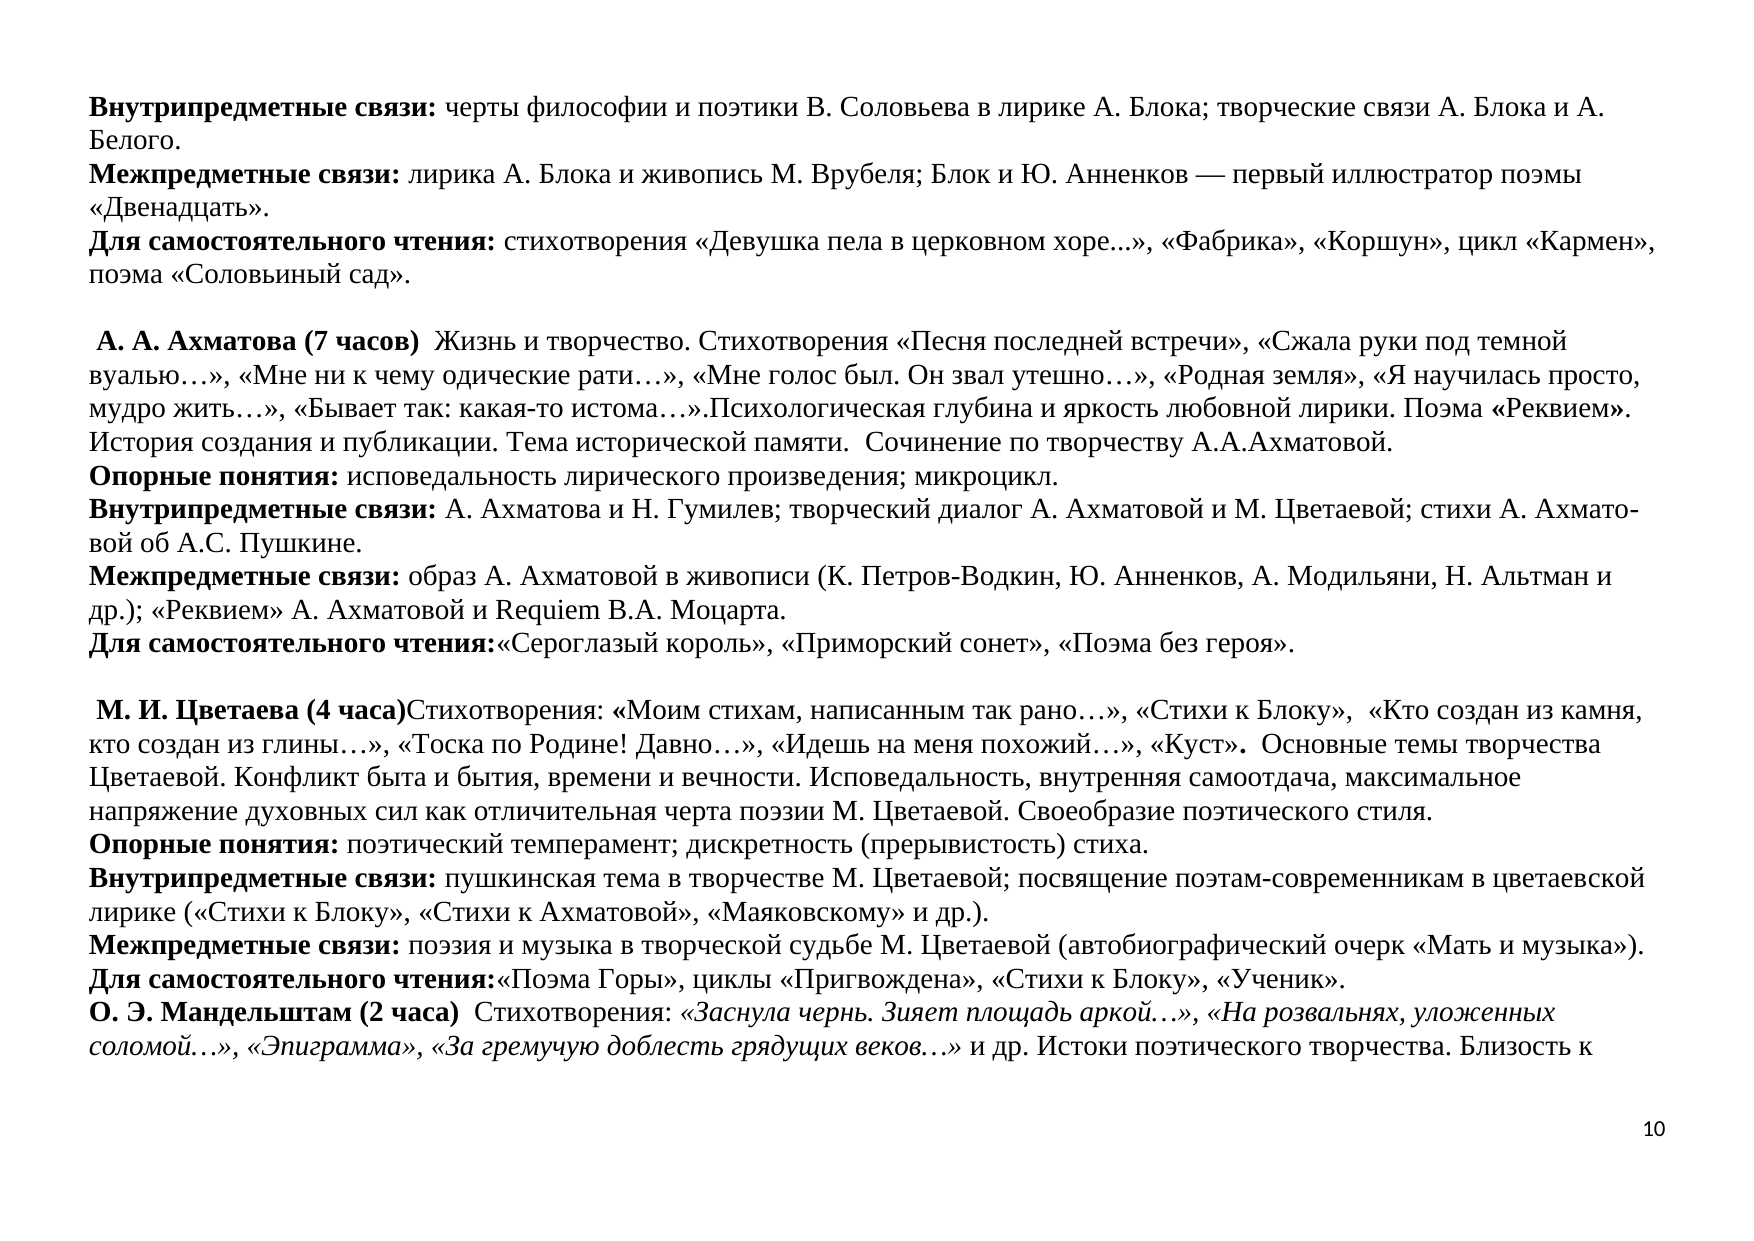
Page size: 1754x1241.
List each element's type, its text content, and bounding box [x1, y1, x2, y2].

text Для самостоятельного чтения:«Сероглазый король», «Приморский сонет», «Поэма без героя». [89, 625, 1665, 659]
text Опорные понятия: поэтический темперамент; дискретность (прерывистость) стиха. [89, 827, 1665, 860]
text Для самостоятельного чтения:«Поэма Горы», циклы «Пригвождена», «Стихи к Блоку», «Ученик». [89, 961, 1665, 994]
text Для самостоятельного чтения: стихотворения «Девушка пела в церковном хоре...», «Фабрика», «Коршун», цикл «Кармен», поэма «Соловьиный сад». [89, 223, 1665, 290]
text Внутрипредметные связи: А. Ахматова и Н. Гумилев; творческий диалог А. Ахматовой и М. Цветаевой; стихи А. Ахматовой об А.С. Пушкине. [89, 491, 1665, 558]
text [89, 994, 1665, 1061]
text Внутрипредметные связи: черты философии и поэтики В. Соловьева в лирике А. Блока; творческие связи А. Блока и А. Белого. [89, 89, 1665, 156]
text М. И. Цветаева (4 часа)Стихотворения: «Моим стихам, написанным так рано…», «Стихи к Блоку», «Кто создан из камня, кто создан из глины…», «Тоска по Родине! Давно…», «Идешь на меня похожий…», «Куст». Основные темы творчества Цветаевой. Конфликт быта и бытия, времени и вечности. Исповедальность, внутренняя самоотдача, максимальное напряжение духовных сил как отличительная черта поэзии М. Цветаевой. Своеобразие поэтического стиля. [89, 692, 1665, 827]
text А. А. Ахматова (7 часов) Жизнь и творчество. Стихотворения «Песня последней встречи», «Сжала руки под темной вуалью…», «Мне ни к чему одические рати…», «Мне голос был. Он звал утешно…», «Родная земля», «Я научилась просто, мудро жить…», «Бывает так: какая-то истома…».Психологическая глубина и яркость любовной лирики. Поэма «Реквием». История создания и публикации. Тема исторической памяти. Сочинение по творчеству А.А.Ахматовой. [89, 323, 1665, 458]
text Внутрипредметные связи: пушкинская тема в творчестве М. Цветаевой; посвящение поэтам-современникам в цветаевской лирике («Стихи к Блоку», «Стихи к Ахматовой», «Маяковскому» и др.). [89, 860, 1665, 927]
text Межпредметные связи: поэзия и музыка в творческой судьбе М. Цветаевой (автобиографический очерк «Мать и музыка»). [89, 927, 1665, 961]
text Межпредметные связи: лирика А. Блока и живопись М. Врубеля; Блок и Ю. Анненков — первый иллюстратор поэмы «Двенадцать». [89, 156, 1665, 223]
text Опорные понятия: исповедальность лирического произведения; микроцикл. [89, 458, 1665, 491]
text Межпредметные связи: образ А. Ахматовой в живописи (К. Петров-Водкин, Ю. Анненков, А. Модильяни, Н. Альтман и др.); «Реквием» А. Ахматовой и Requiem В.А. Моцарта. [89, 558, 1665, 625]
